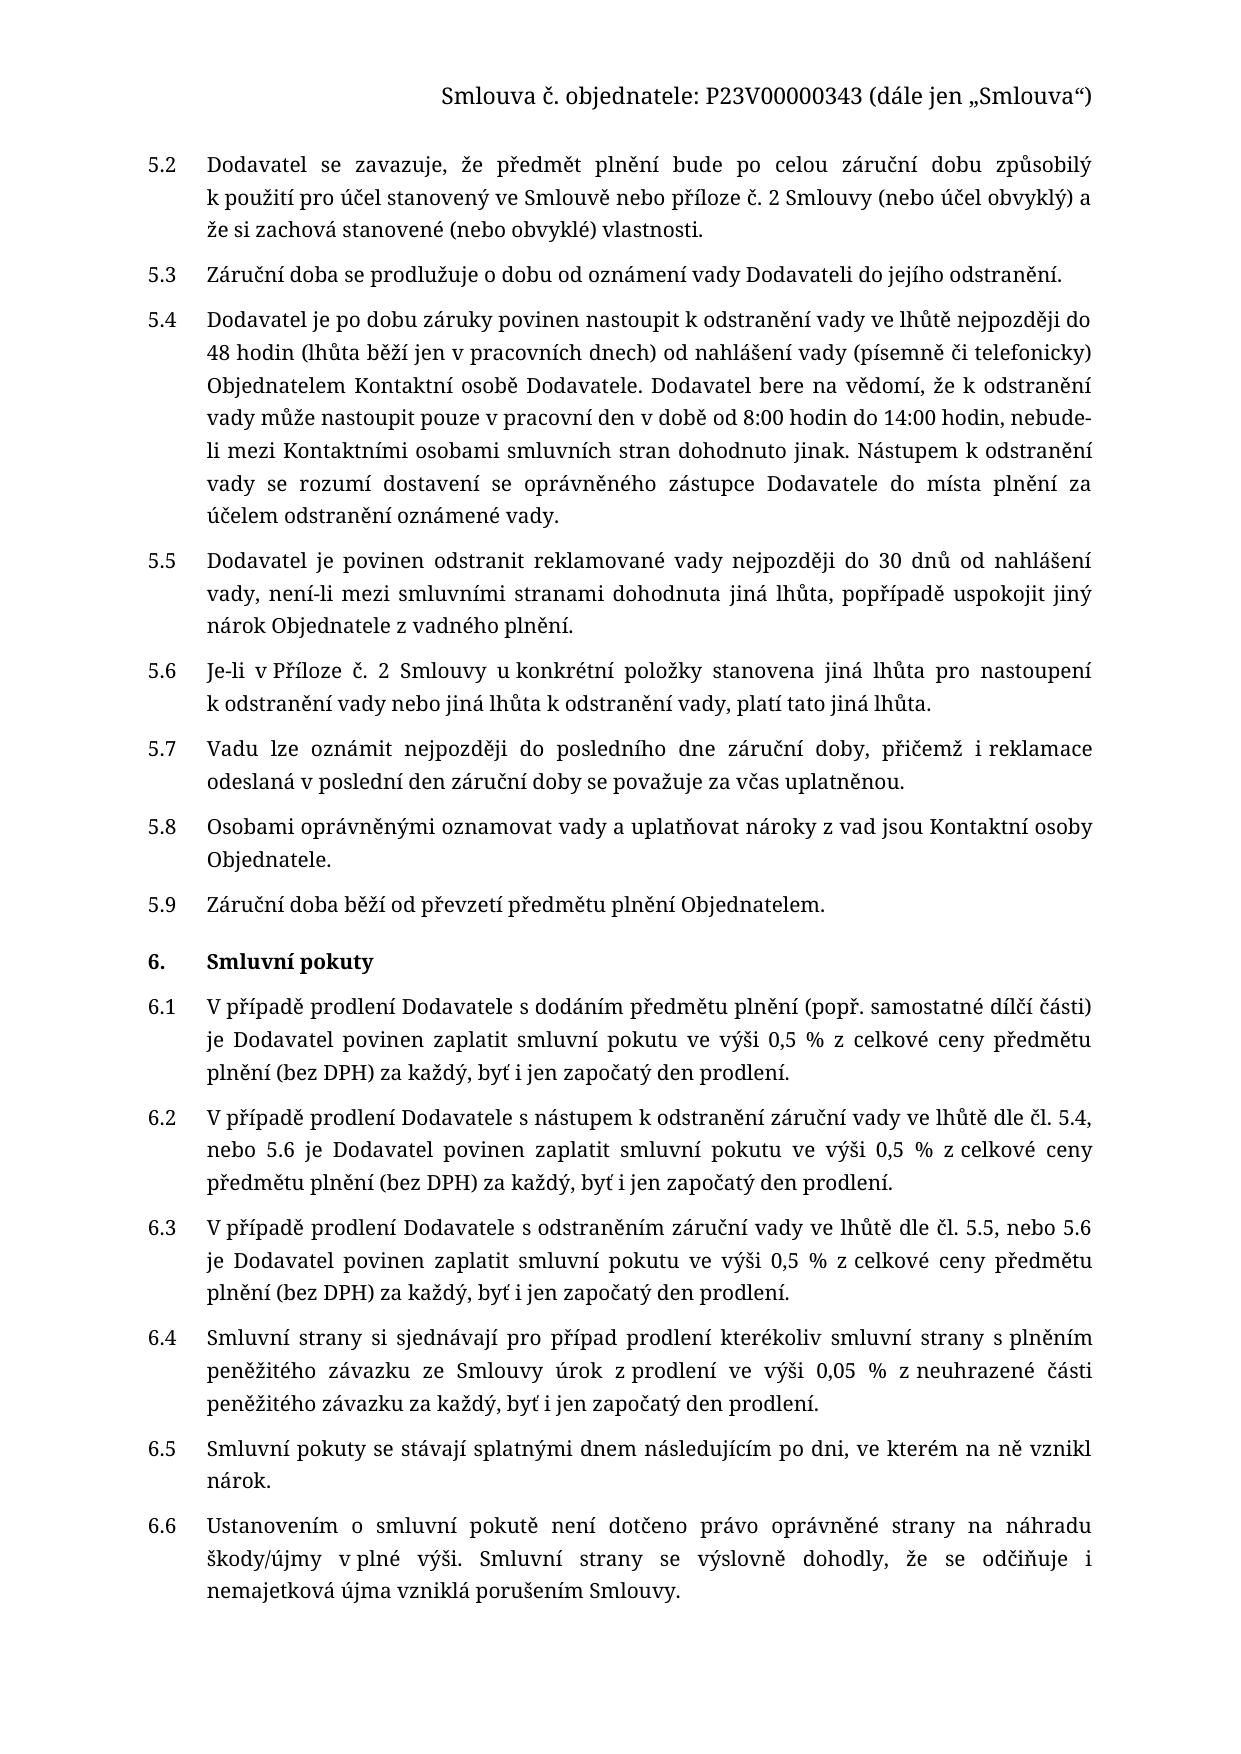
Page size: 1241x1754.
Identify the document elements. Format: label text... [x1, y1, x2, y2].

list Smluvní pokuty [148, 947, 1093, 976]
list Dodavatel je po dobu záruky povinen nastoupit k odstranění vady ve lhůtě nejpozději do 48 hodin (lhůta běží jen v pracovních dnech) od nahlášení vady (písemně či telefonicky) Objednatelem Kontaktní osobě Dodavatele. Dodavatel bere na vědomí, že k odstranění vady může nastoupit pouze v pracovní den v době od 8:00 hodin do 14:00 hodin, nebude-li mezi Kontaktními osobami smluvních stran dohodnuto jinak. Nástupem k odstranění vady se rozumí dostavení se oprávněného zástupce Dodavatele do místa plnění za účelem odstranění oznámené vady. [148, 306, 1093, 530]
list Smluvní pokuty se stávají splatnými dnem následujícím po dni, ve kterém na ně vznikl nárok. [148, 1434, 1093, 1495]
list Vadu lze oznámit nejpozději do posledního dne záruční doby, přičemž i reklamace odeslaná v poslední den záruční doby se považuje za včas uplatněnou. [148, 734, 1093, 795]
list Osobami oprávněnými oznamovat vady a uplatňovat nároky z vad jsou Kontaktní osoby Objednatele. [148, 812, 1093, 873]
list Ustanovením o smluvní pokutě není dotčeno právo oprávněné strany na náhradu škody/újmy v plné výši. Smluvní strany se výslovně dohodly, že se odčiňuje i nemajetková újma vzniklá porušením Smlouvy. [148, 1511, 1093, 1605]
list Dodavatel je povinen odstranit reklamované vady nejpozději do 30 dnů od nahlášení vady, není-li mezi smluvními stranami dohodnuta jiná lhůta, popřípadě uspokojit jiný nárok Objednatele z vadného plnění. [148, 546, 1093, 640]
list Smluvní strany si sjednávají pro případ prodlení kterékoliv smluvní strany s plněním peněžitého závazku ze Smlouvy úrok z prodlení ve výši 0,05 % z neuhrazené části peněžitého závazku za každý, byť i jen započatý den prodlení. [148, 1323, 1093, 1417]
list Záruční doba se prodlužuje o dobu od oznámení vady Dodavateli do jejího odstranění. [148, 261, 1093, 289]
list V případě prodlení Dodavatele s odstraněním záruční vady ve lhůtě dle čl. 5.5, nebo 5.6 je Dodavatel povinen zaplatit smluvní pokutu ve výši 0,5 % z celkové ceny předmětu plnění (bez DPH) za každý, byť i jen započatý den prodlení. [148, 1213, 1093, 1307]
list Je-li v Příloze č. 2 Smlouvy u konkrétní položky stanovena jiná lhůta pro nastoupení k odstranění vady nebo jiná lhůta k odstranění vady, platí tato jiná lhůta. [148, 657, 1093, 718]
list V případě prodlení Dodavatele s nástupem k odstranění záruční vady ve lhůtě dle čl. 5.4, nebo 5.6 je Dodavatel povinen zaplatit smluvní pokutu ve výši 0,5 % z celkové ceny předmětu plnění (bez DPH) za každý, byť i jen započatý den prodlení. [148, 1103, 1093, 1196]
list Dodavatel se zavazuje, že předmět plnění bude po celou záruční dobu způsobilý k použití pro účel stanovený ve Smlouvě nebo příloze č. 2 Smlouvy (nebo účel obvyklý) a že si zachová stanovené (nebo obvyklé) vlastnosti. [148, 150, 1093, 244]
list V případě prodlení Dodavatele s dodáním předmětu plnění (popř. samostatné dílčí části) je Dodavatel povinen zaplatit smluvní pokutu ve výši 0,5 % z celkové ceny předmětu plnění (bez DPH) za každý, byť i jen započatý den prodlení. [148, 992, 1093, 1086]
list Záruční doba běží od převzetí předmětu plnění Objednatelem. [148, 890, 1093, 918]
